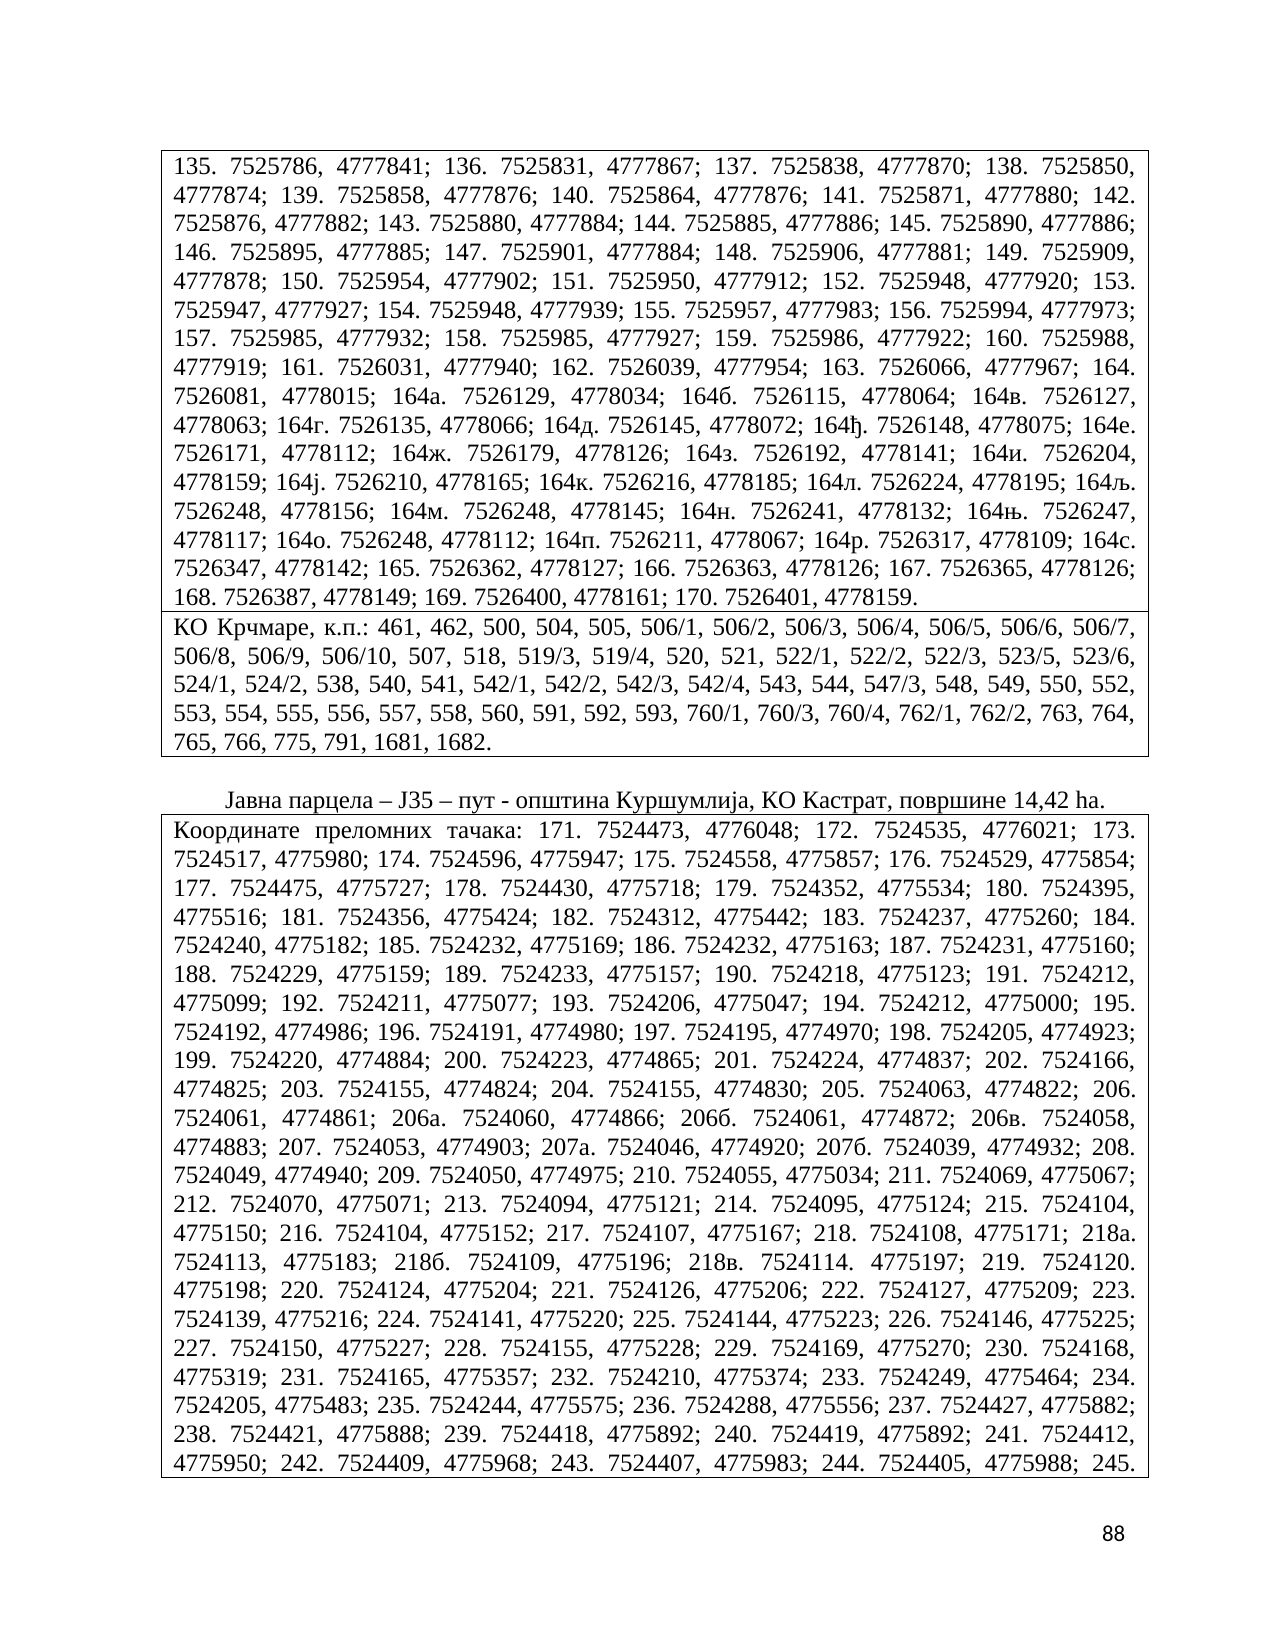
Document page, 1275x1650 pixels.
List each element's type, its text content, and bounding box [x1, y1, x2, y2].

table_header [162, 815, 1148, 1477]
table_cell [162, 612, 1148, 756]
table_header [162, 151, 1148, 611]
text Јавна парцела – Ј35 – пут - општина Куршумлија, КO Кастрат, површине 14,42 ha. [150, 786, 1124, 814]
